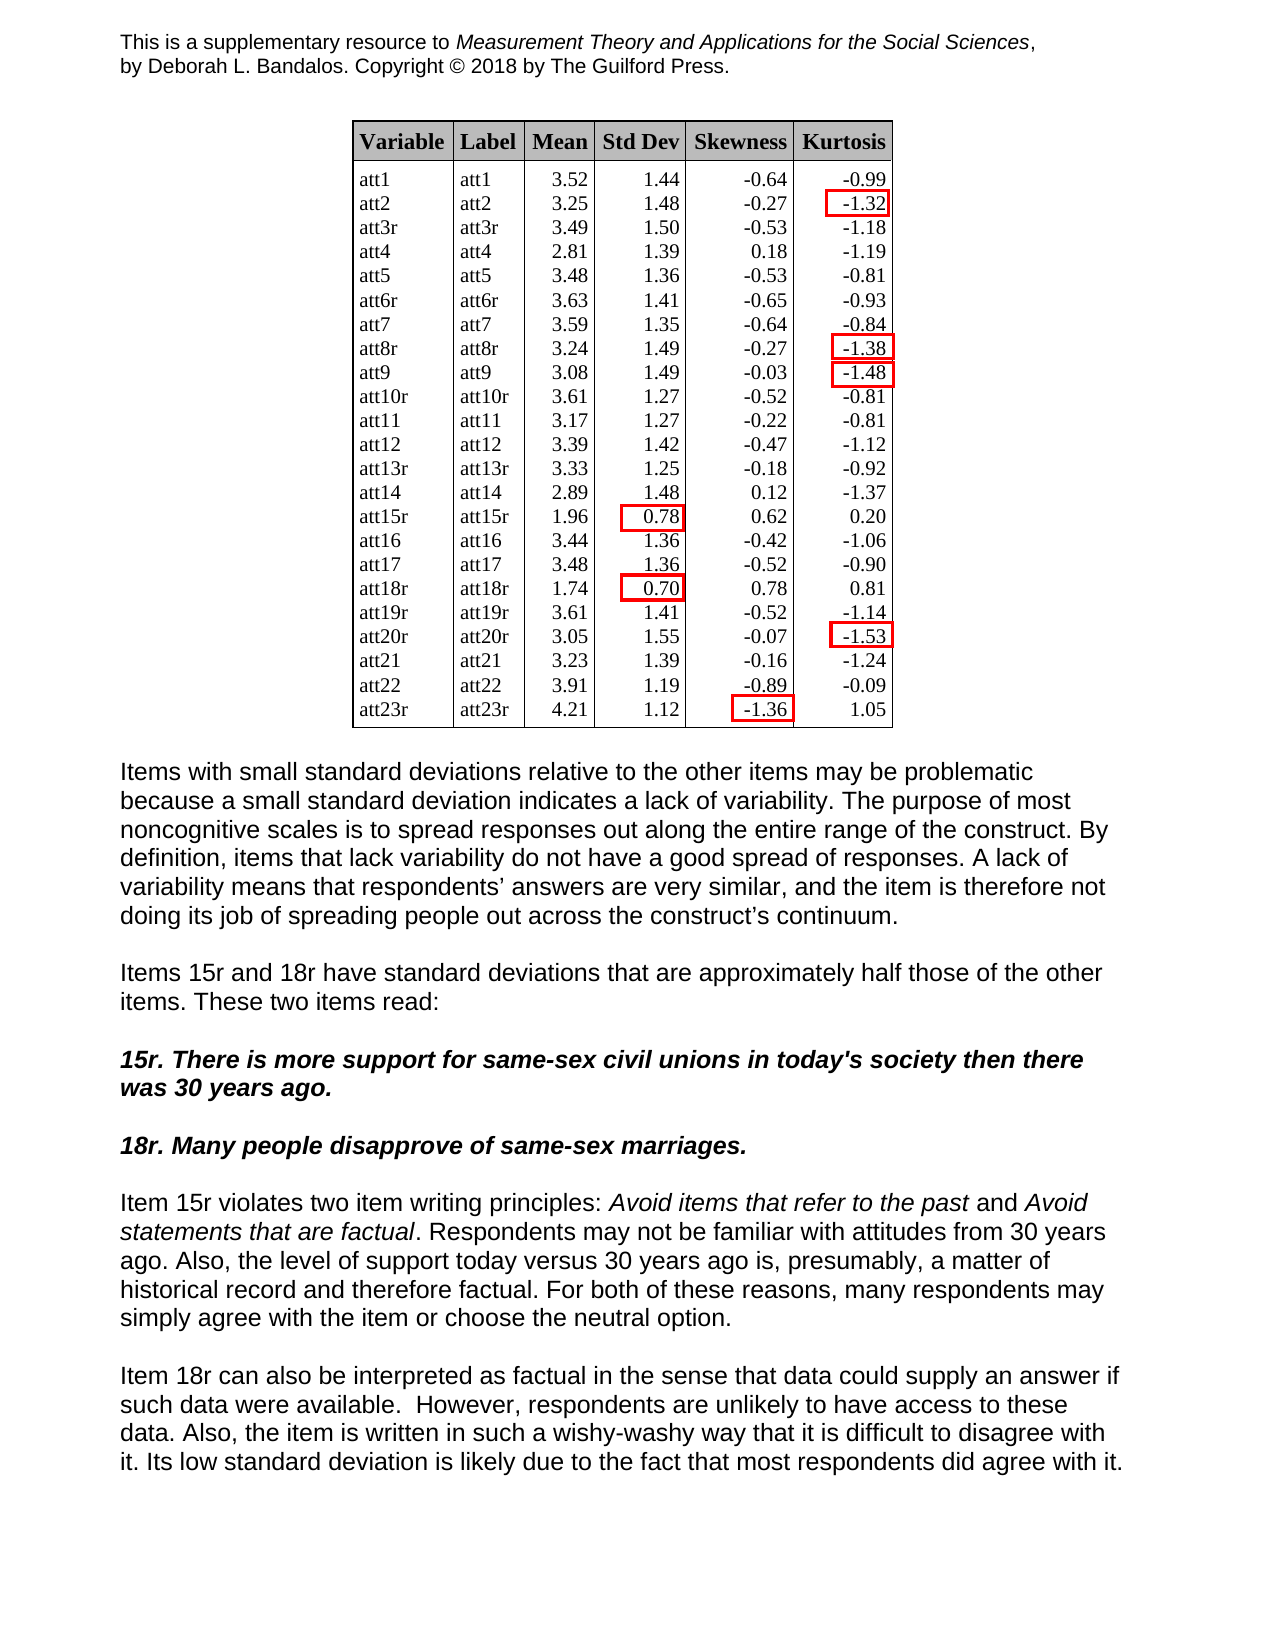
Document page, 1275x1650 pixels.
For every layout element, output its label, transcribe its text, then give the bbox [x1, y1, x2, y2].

text Item 15r violates two item writing principles: Avoid items that refer to the past and Avoid statements that are factual. Respondents may not be familiar with attitudes from 30 years ago. Also, the level of support today versus 30 years ago is, presumably, a matter of historical record and therefore factual. For both of these reasons, many respondents may simply agree with the item or choose the neutral option. [120, 1188, 1125, 1332]
table_cell att1 att2 att3r att4 att5 att6r att7 att8r att9 att10r att11 att12 att13r att14 att15r att16 att17 att18r att19r att20r att21 att22 att23r [454, 161, 524, 727]
table_header Label [454, 122, 524, 160]
table_cell 3.52 3.25 3.49 2.81 3.48 3.63 3.59 3.24 3.08 3.61 3.17 3.39 3.33 2.89 1.96 3.44 3.48 1.74 3.61 3.05 3.23 3.91 4.21 [525, 161, 594, 727]
table_header Skewness [686, 122, 793, 160]
text 15r. There is more support for same-sex civil unions in today's society then there was 30 years ago. [120, 1045, 1125, 1102]
text Items 15r and 18r have standard deviations that are approximately half those of the other items. These two items read: [120, 958, 1125, 1016]
table_header Std Dev [595, 122, 685, 160]
table_header Kurtosis [794, 122, 892, 160]
text 18r. Many people disapprove of same-sex marriages. [120, 1131, 1125, 1160]
table_cell -0.99 -1.32 -1.18 -1.19 -0.81 -0.93 -0.84 -1.38 -1.48 -0.81 -0.81 -1.12 -0.92 -1.37 0.20 -1.06 -0.90 0.81 -1.14 -1.53 -1.24 -0.09 1.05 [794, 160, 892, 727]
table_cell -0.64 -0.27 -0.53 0.18 -0.53 -0.65 -0.64 -0.27 -0.03 -0.52 -0.22 -0.47 -0.18 0.12 0.62 -0.42 -0.52 0.78 -0.52 -0.07 -0.16 -0.89 -1.36 [686, 161, 793, 727]
text Item 18r can also be interpreted as factual in the sense that data could supply an answer if such data were available. However, respondents are unlikely to have access to these data. Also, the item is written in such a wishy-washy way that it is difficult to disagree with it. Its low standard deviation is likely due to the fact that most respondents did agree with it. [120, 1361, 1125, 1476]
table_cell 1.44 1.48 1.50 1.39 1.36 1.41 1.35 1.49 1.49 1.27 1.27 1.42 1.25 1.48 0.78 1.36 1.36 0.70 1.41 1.55 1.39 1.19 1.12 [595, 161, 685, 727]
table_header Variable [354, 122, 453, 160]
table_header Mean [525, 122, 594, 160]
text Items with small standard deviations relative to the other items may be problematic because a small standard deviation indicates a lack of variability. The purpose of most noncognitive scales is to spread responses out along the entire range of the construct. By definition, items that lack variability do not have a good spread of responses. A lack of variability means that respondents’ answers are very similar, and the item is therefore not doing its job of spreading people out across the construct’s continuum. [120, 757, 1125, 930]
table_cell att1 att2 att3r att4 att5 att6r att7 att8r att9 att10r att11 att12 att13r att14 att15r att16 att17 att18r att19r att20r att21 att22 att23r [354, 161, 453, 727]
